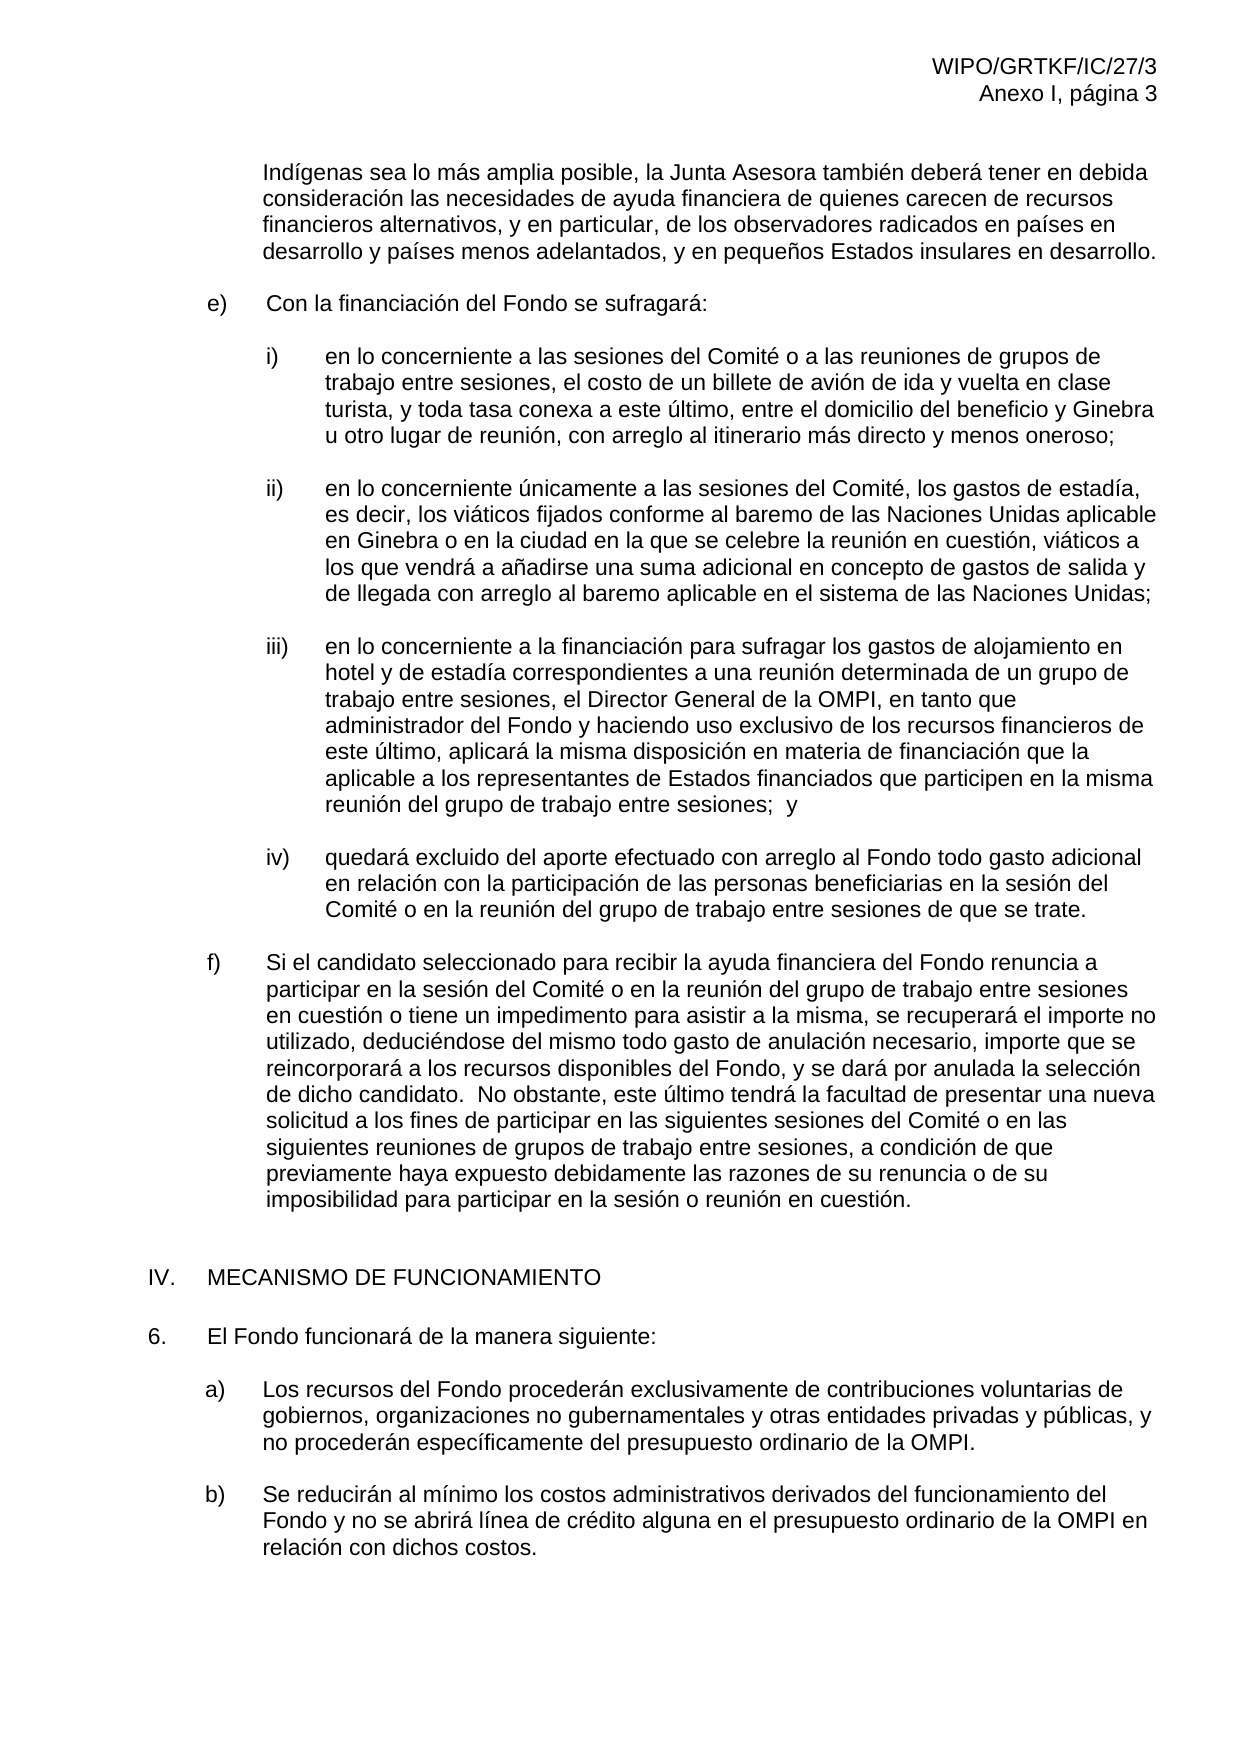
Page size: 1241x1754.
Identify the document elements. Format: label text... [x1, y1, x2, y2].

text 6. El Fondo funcionará de la manera siguiente: [148, 1323, 1157, 1349]
text IV. MECANISMO DE FUNCIONAMIENTO [148, 1264, 1157, 1290]
text b) Se reducirán al mínimo los costos administrativos derivados del funcionamiento del Fondo y no se abrirá línea de crédito alguna en el presupuesto ordinario de la OMPI en relación con dichos costos. [205, 1481, 1157, 1560]
text e) Con la financiación del Fondo se sufragará: [207, 290, 1157, 317]
text i) en lo concerniente a las sesiones del Comité o a las reuniones de grupos de trabajo entre sesiones, el costo de un billete de avión de ida y vuelta en clase turista, y toda tasa conexa a este último, entre el domicilio del beneficio y Ginebra u otro lugar de reunión, con arreglo al itinerario más directo y menos oneroso; [266, 343, 1157, 448]
text iii) en lo concerniente a la financiación para sufragar los gastos de alojamiento en hotel y de estadía correspondientes a una reunión determinada de un grupo de trabajo entre sesiones, el Director General de la OMPI, en tanto que administrador del Fondo y haciendo uso exclusivo de los recursos financieros de este último, aplicará la misma disposición en materia de financiación que la aplicable a los representantes de Estados financiados que participen en la misma reunión del grupo de trabajo entre sesiones; y [266, 633, 1157, 817]
text iv) quedará excluido del aporte efectuado con arreglo al Fondo todo gasto adicional en relación con la participación de las personas beneficiarias en la sesión del Comité o en la reunión del grupo de trabajo entre sesiones de que se trate. [266, 844, 1157, 923]
text a) Los recursos del Fondo procederán exclusivamente de contribuciones voluntarias de gobiernos, organizaciones no gubernamentales y otras entidades privadas y públicas, y no procederán específicamente del presupuesto ordinario de la OMPI. [205, 1376, 1157, 1455]
text ii) en lo concerniente únicamente a las sesiones del Comité, los gastos de estadía, es decir, los viáticos fijados conforme al baremo de las Naciones Unidas aplicable en Ginebra o en la ciudad en la que se celebre la reunión en cuestión, viáticos a los que vendrá a añadirse una suma adicional en concepto de gastos de salida y de llegada con arreglo al baremo aplicable en el sistema de las Naciones Unidas; [266, 475, 1157, 607]
text f) Si el candidato seleccionado para recibir la ayuda financiera del Fondo renuncia a participar en la sesión del Comité o en la reunión del grupo de trabajo entre sesiones en cuestión o tiene un impedimento para asistir a la misma, se recuperará el importe no utilizado, deduciéndose del mismo todo gasto de anulación necesario, importe que se reincorporará a los recursos disponibles del Fondo, y se dará por anulada la selección de dicho candidato. No obstante, este último tendrá la facultad de presentar una nueva solicitud a los fines de participar en las siguientes sesiones del Comité o en las siguientes reuniones de grupos de trabajo entre sesiones, a condición de que previamente haya expuesto debidamente las razones de su renuncia o de su imposibilidad para participar en la sesión o reunión en cuestión. [207, 949, 1157, 1213]
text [207, 158, 1157, 264]
